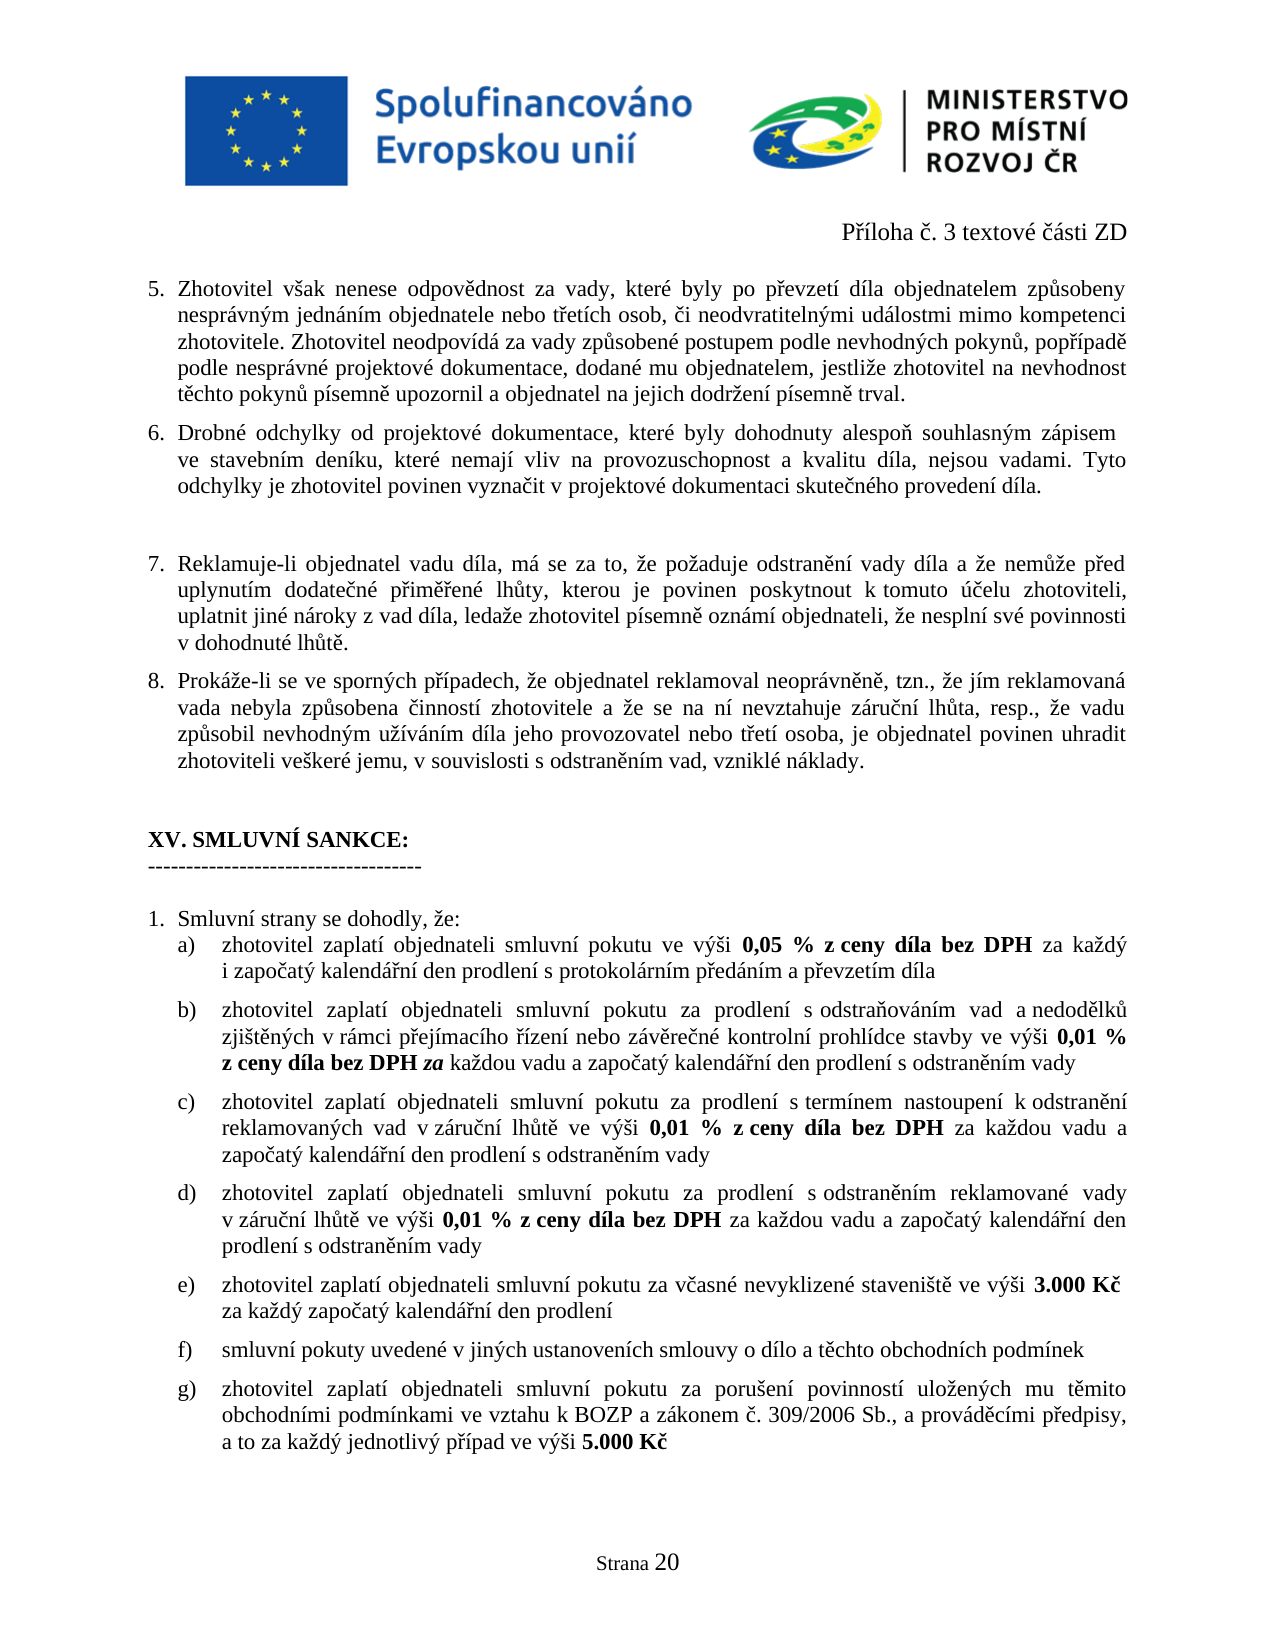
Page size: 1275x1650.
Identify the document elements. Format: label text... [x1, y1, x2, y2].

list smluvní pokuty uvedené v jiných ustanoveních smlouvy o dílo a těchto obchodních podmínek [177, 1336, 1127, 1363]
list Zhotovitel však nenese odpovědnost za vady, které byly po převzetí díla objednatelem způsobeny nesprávným jednáním objednatele nebo třetích osob, či neodvratitelnými událostmi mimo kompetenci zhotovitele. Zhotovitel neodpovídá za vady způsobené postupem podle nevhodných pokynů, popřípadě podle nesprávné projektové dokumentace, dodané mu objednatelem, jestliže zhotovitel na nevhodnost těchto pokynů písemně upozornil a objednatel na jejich dodržení písemně trval. [148, 275, 1127, 407]
list zhotovitel zaplatí objednateli smluvní pokutu za prodlení s odstraněním reklamované vady v záruční lhůtě ve výši 0,01 % z ceny díla bez DPH za každou vadu a započatý kalendářní den prodlení s odstraněním vady [177, 1179, 1127, 1258]
list Prokáže-li se ve sporných případech, že objednatel reklamoval neoprávněně, tzn., že jím reklamovaná vada nebyla způsobena činností zhotovitele a že se na ní nevztahuje záruční lhůta, resp., že vadu způsobil nevhodným užíváním díla jeho provozovatel nebo třetí osoba, je objednatel povinen uhradit zhotoviteli veškeré jemu, v souvislosti s odstraněním vad, vzniklé náklady. [148, 668, 1127, 773]
text XV. SMLUVNÍ SANKCE: [148, 826, 1137, 852]
text ------------------------------------ [148, 852, 1137, 878]
list zhotovitel zaplatí objednateli smluvní pokutu ve výši 0,05 % z ceny díla bez DPH za každý i započatý kalendářní den prodlení s protokolárním předáním a převzetím díla [177, 931, 1127, 984]
list zhotovitel zaplatí objednateli smluvní pokutu za prodlení s termínem nastoupení k odstranění reklamovaných vad v záruční lhůtě ve výši 0,01 % z ceny díla bez DPH za každou vadu a započatý kalendářní den prodlení s odstraněním vady [177, 1088, 1127, 1167]
list Drobné odchylky od projektové dokumentace, které byly dohodnuty alespoň souhlasným zápisem ve stavebním deníku, které nemají vliv na provozuschopnost a kvalitu díla, nejsou vadami. Tyto odchylky je zhotovitel povinen vyznačit v projektové dokumentaci skutečného provedení díla. [148, 419, 1127, 498]
list Reklamuje-li objednatel vadu díla, má se za to, že požaduje odstranění vady díla a že nemůže před uplynutím dodatečné přiměřené lhůty, kterou je povinen poskytnout k tomuto účelu zhotoviteli, uplatnit jiné nároky z vad díla, ledaže zhotovitel písemně oznámí objednateli, že nesplní své povinnosti v dohodnuté lhůtě. [148, 550, 1127, 655]
list zhotovitel zaplatí objednateli smluvní pokutu za včasné nevyklizené staveniště ve výši 3.000 Kč za každý započatý kalendářní den prodlení [177, 1271, 1127, 1324]
picture [182, 73, 1128, 189]
list zhotovitel zaplatí objednateli smluvní pokutu za porušení povinností uložených mu těmito obchodními podmínkami ve vztahu k BOZP a zákonem č. 309/2006 Sb., a prováděcími předpisy, a to za každý jednotlivý případ ve výši 5.000 Kč [177, 1375, 1127, 1454]
list zhotovitel zaplatí objednateli smluvní pokutu za prodlení s odstraňováním vad a nedodělků zjištěných v rámci přejímacího řízení nebo závěrečné kontrolní prohlídce stavby ve výši 0,01 % z ceny díla bez DPH za každou vadu a započatý kalendářní den prodlení s odstraněním vady [177, 996, 1127, 1075]
text 1. Smluvní strany se dohodly, že: [148, 905, 1127, 931]
